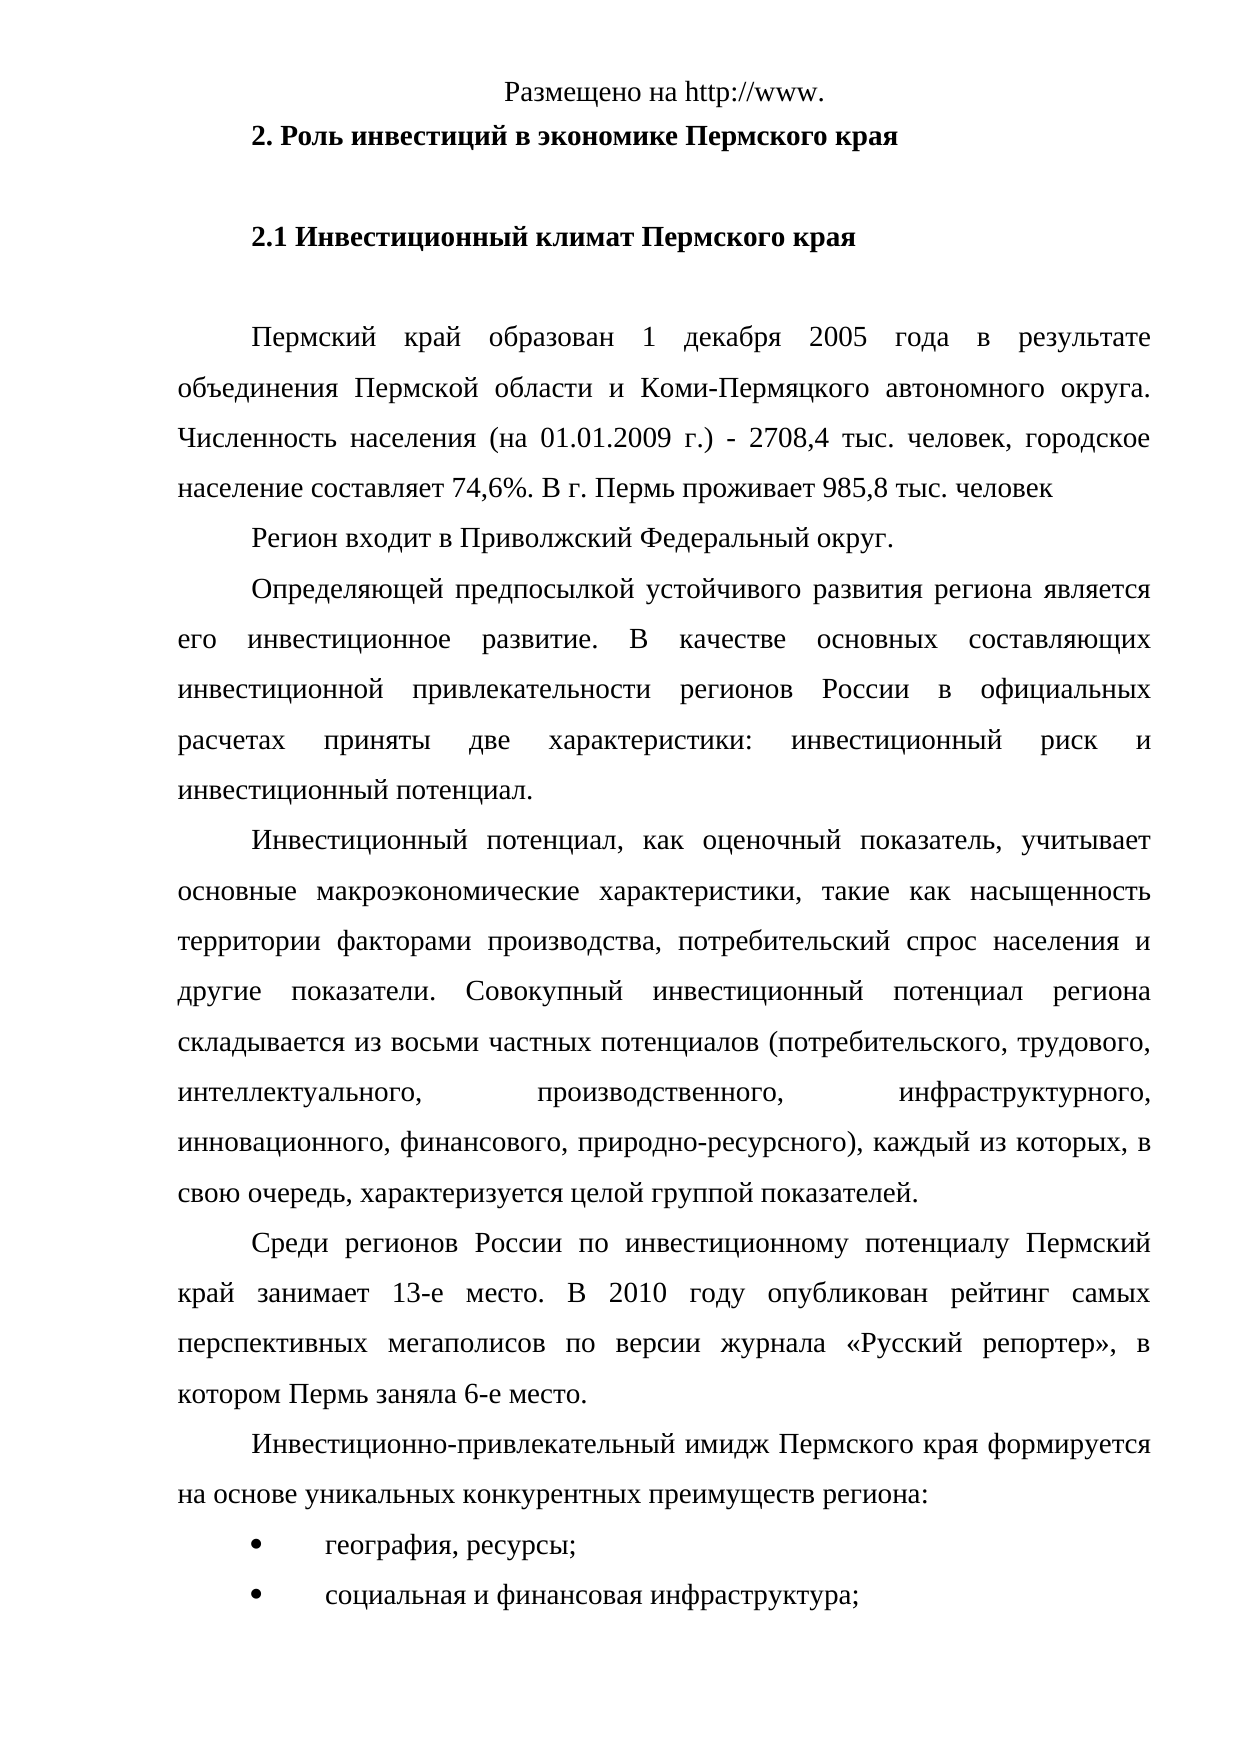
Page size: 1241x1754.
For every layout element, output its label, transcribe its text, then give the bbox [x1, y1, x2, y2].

text Среди регионов России по инвестиционному потенциалу Пермский край занимает 13-е место. В 2010 году опубликован рейтинг самых перспективных мегаполисов по версии журнала «Русский репортер», в котором Пермь заняла 6-е место. [177, 1225, 1152, 1409]
list география, ресурсы; [177, 1527, 1152, 1561]
text Определяющей предпосылкой устойчивого развития региона является его инвестиционное развитие. В качестве основных составляющих инвестиционной привлекательности регионов России в официальных расчетах приняты две характеристики: инвестиционный риск и инвестиционный потенциал. [177, 571, 1152, 806]
subtitle 2. Роль инвестиций в экономике Пермского края [177, 118, 1152, 152]
text Инвестиционный потенциал, как оценочный показатель, учитывает основные макроэкономические характеристики, такие как насыщенность территории факторами производства, потребительский спрос населения и другие показатели. Совокупный инвестиционный потенциал региона складывается из восьми частных потенциалов (потребительского, трудового, интеллектуального, производственного, инфраструктурного, инновационного, финансового, природно-ресурсного), каждый из которых, в свою очередь, характеризуется целой группой показателей. [177, 822, 1152, 1208]
list социальная и финансовая инфраструктура; [177, 1577, 1152, 1611]
text Инвестиционно-привлекательный имидж Пермского края формируется на основе уникальных конкурентных преимуществ региона: [177, 1426, 1152, 1510]
text Пермский край образован 1 декабря 2005 года в результате объединения Пермской области и Коми-Пермяцкого автономного округа. Численность населения (на 01.01.2009 г.) - 2708,4 тыс. человек, городское население составляет 74,6%. В г. Пермь проживает 985,8 тыс. человек [177, 319, 1152, 504]
subtitle 2.1 Инвестиционный климат Пермского края [177, 219, 1152, 252]
text Регион входит в Приволжский Федеральный округ. [177, 521, 1152, 554]
